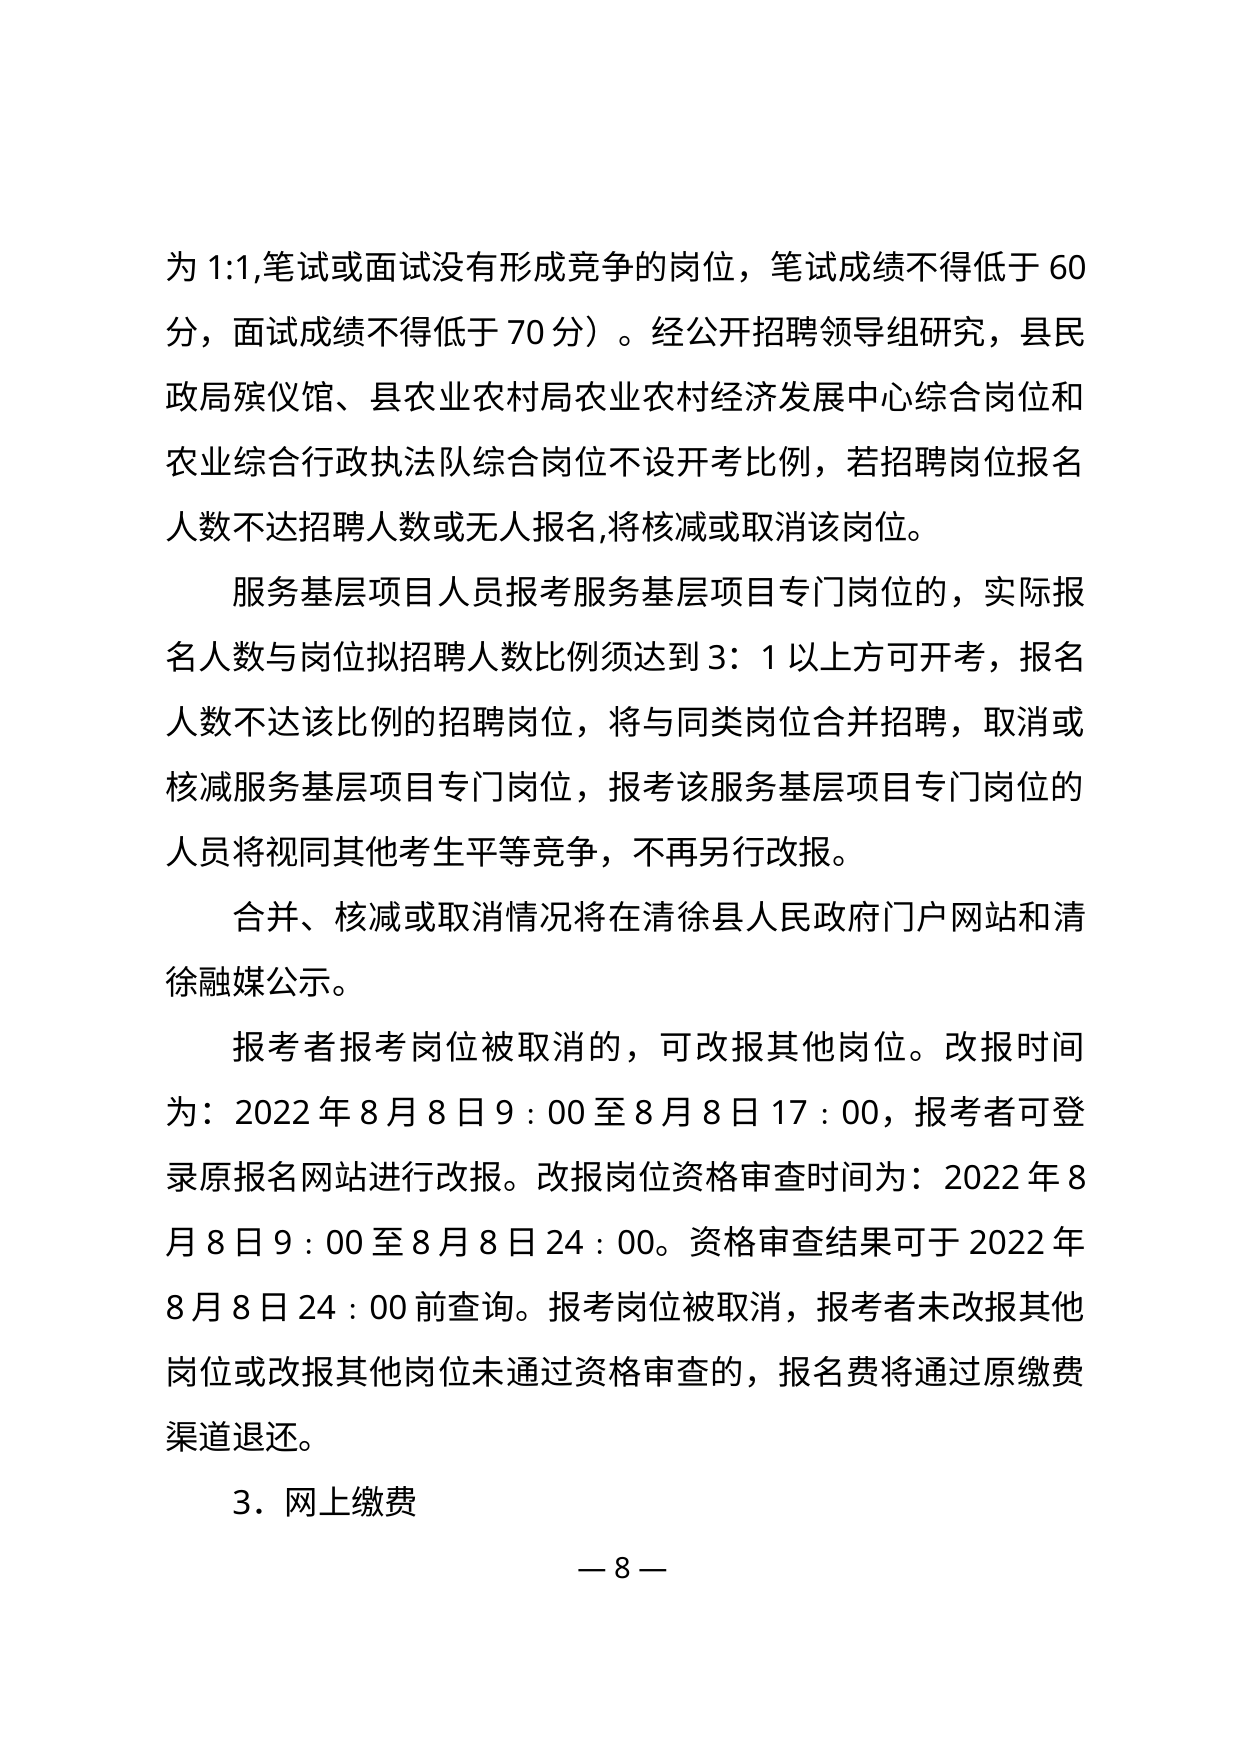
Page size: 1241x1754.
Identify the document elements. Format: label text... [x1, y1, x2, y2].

text 合并、核减或取消情况将在清徐县人民政府门户网站和清徐融媒公示。 [165, 883, 1087, 1013]
text 服务基层项目人员报考服务基层项目专门岗位的，实际报名人数与岗位拟招聘人数比例须达到3：1以上方可开考，报名人数不达该比例的招聘岗位，将与同类岗位合并招聘，取消或核减服务基层项目专门岗位，报考该服务基层项目专门岗位的人员将视同其他考生平等竞争，不再另行改报。 [165, 558, 1087, 883]
text 报考者报考岗位被取消的，可改报其他岗位。改报时间为：2022年8月8日9﹕00至8月8日17﹕00，报考者可登录原报名网站进行改报。改报岗位资格审查时间为：2022年8月8日9﹕00至8月8日24﹕00。资格审查结果可于2022年8月8日24﹕00前查询。报考岗位被取消，报考者未改报其他岗位或改报其他岗位未通过资格审查的，报名费将通过原缴费渠道退还。 [165, 1013, 1087, 1468]
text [165, 233, 1087, 558]
text 3．网上缴费 [165, 1468, 1087, 1533]
